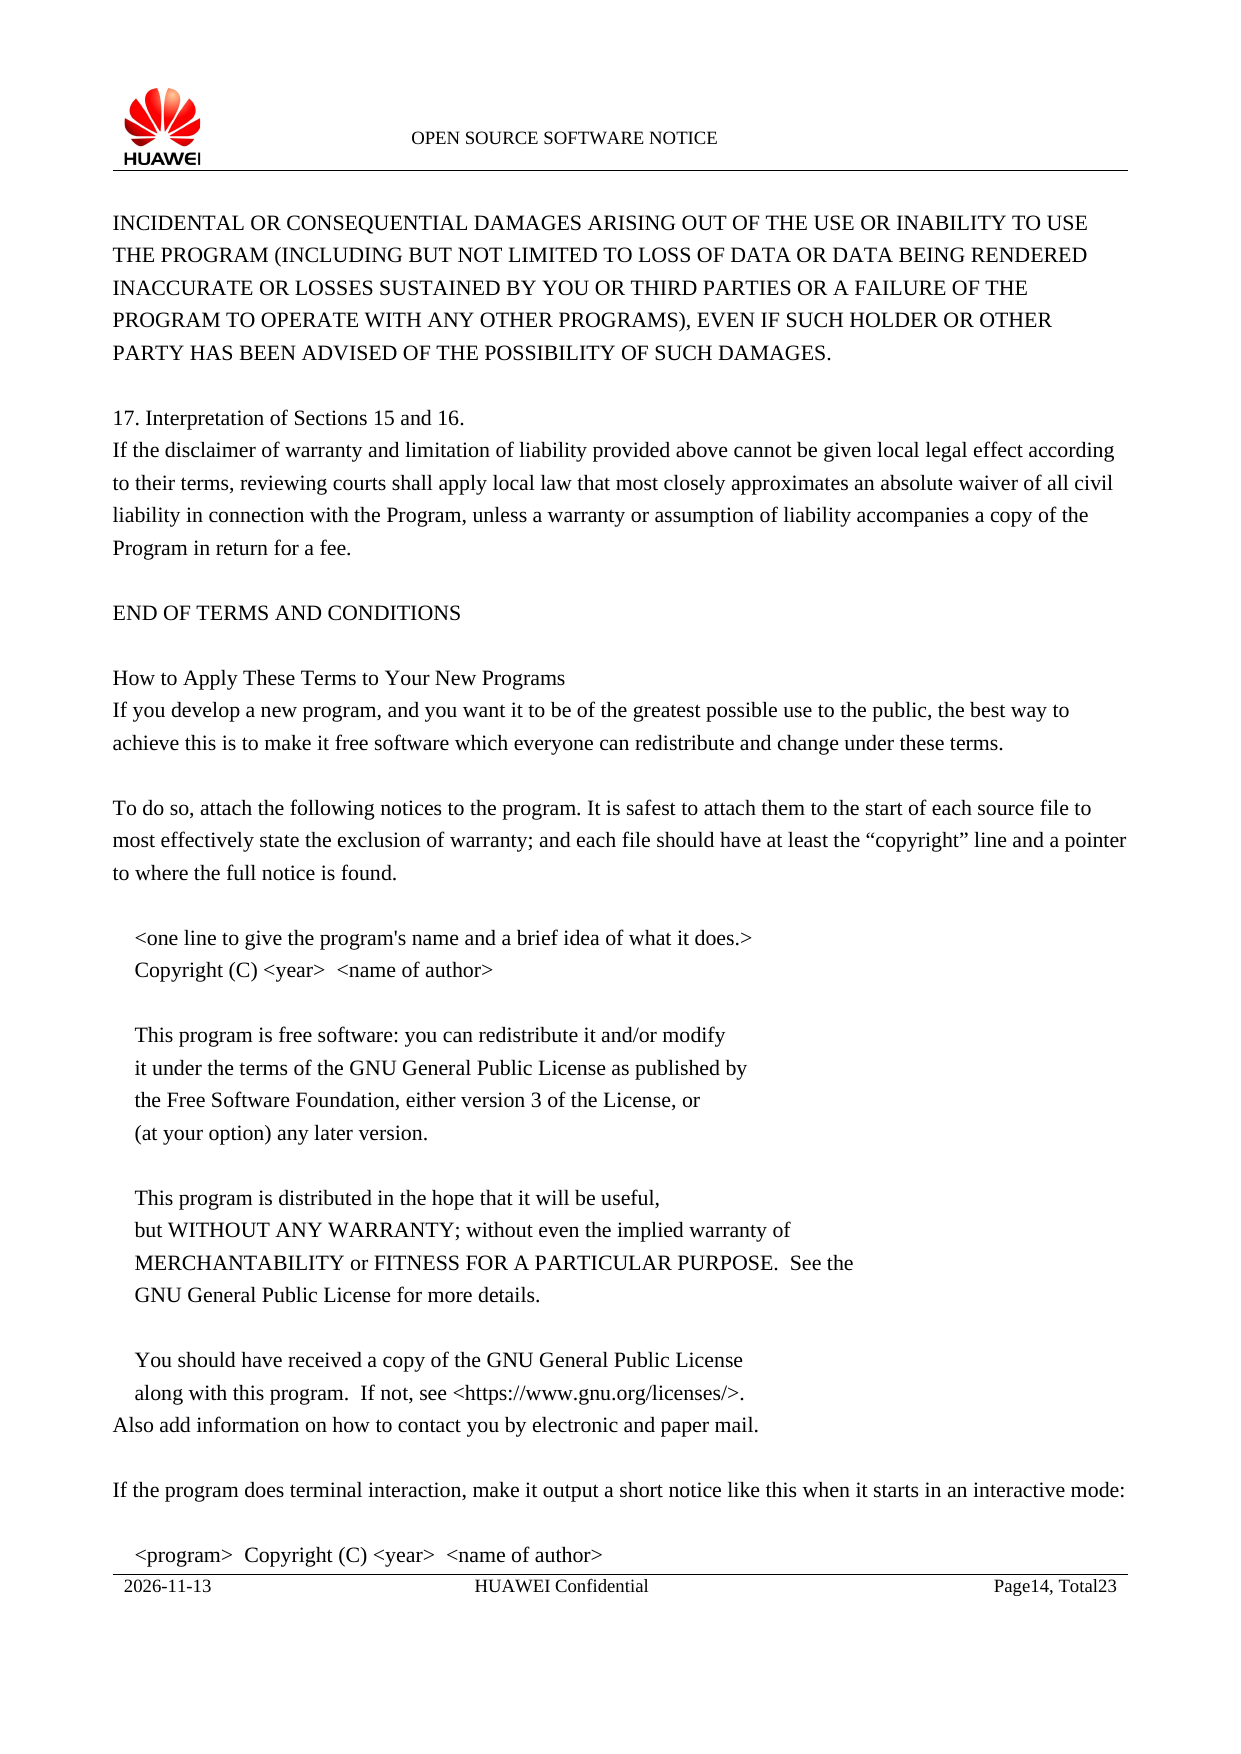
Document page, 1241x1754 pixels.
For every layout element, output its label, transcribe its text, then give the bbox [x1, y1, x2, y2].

picture [124, 88, 201, 165]
